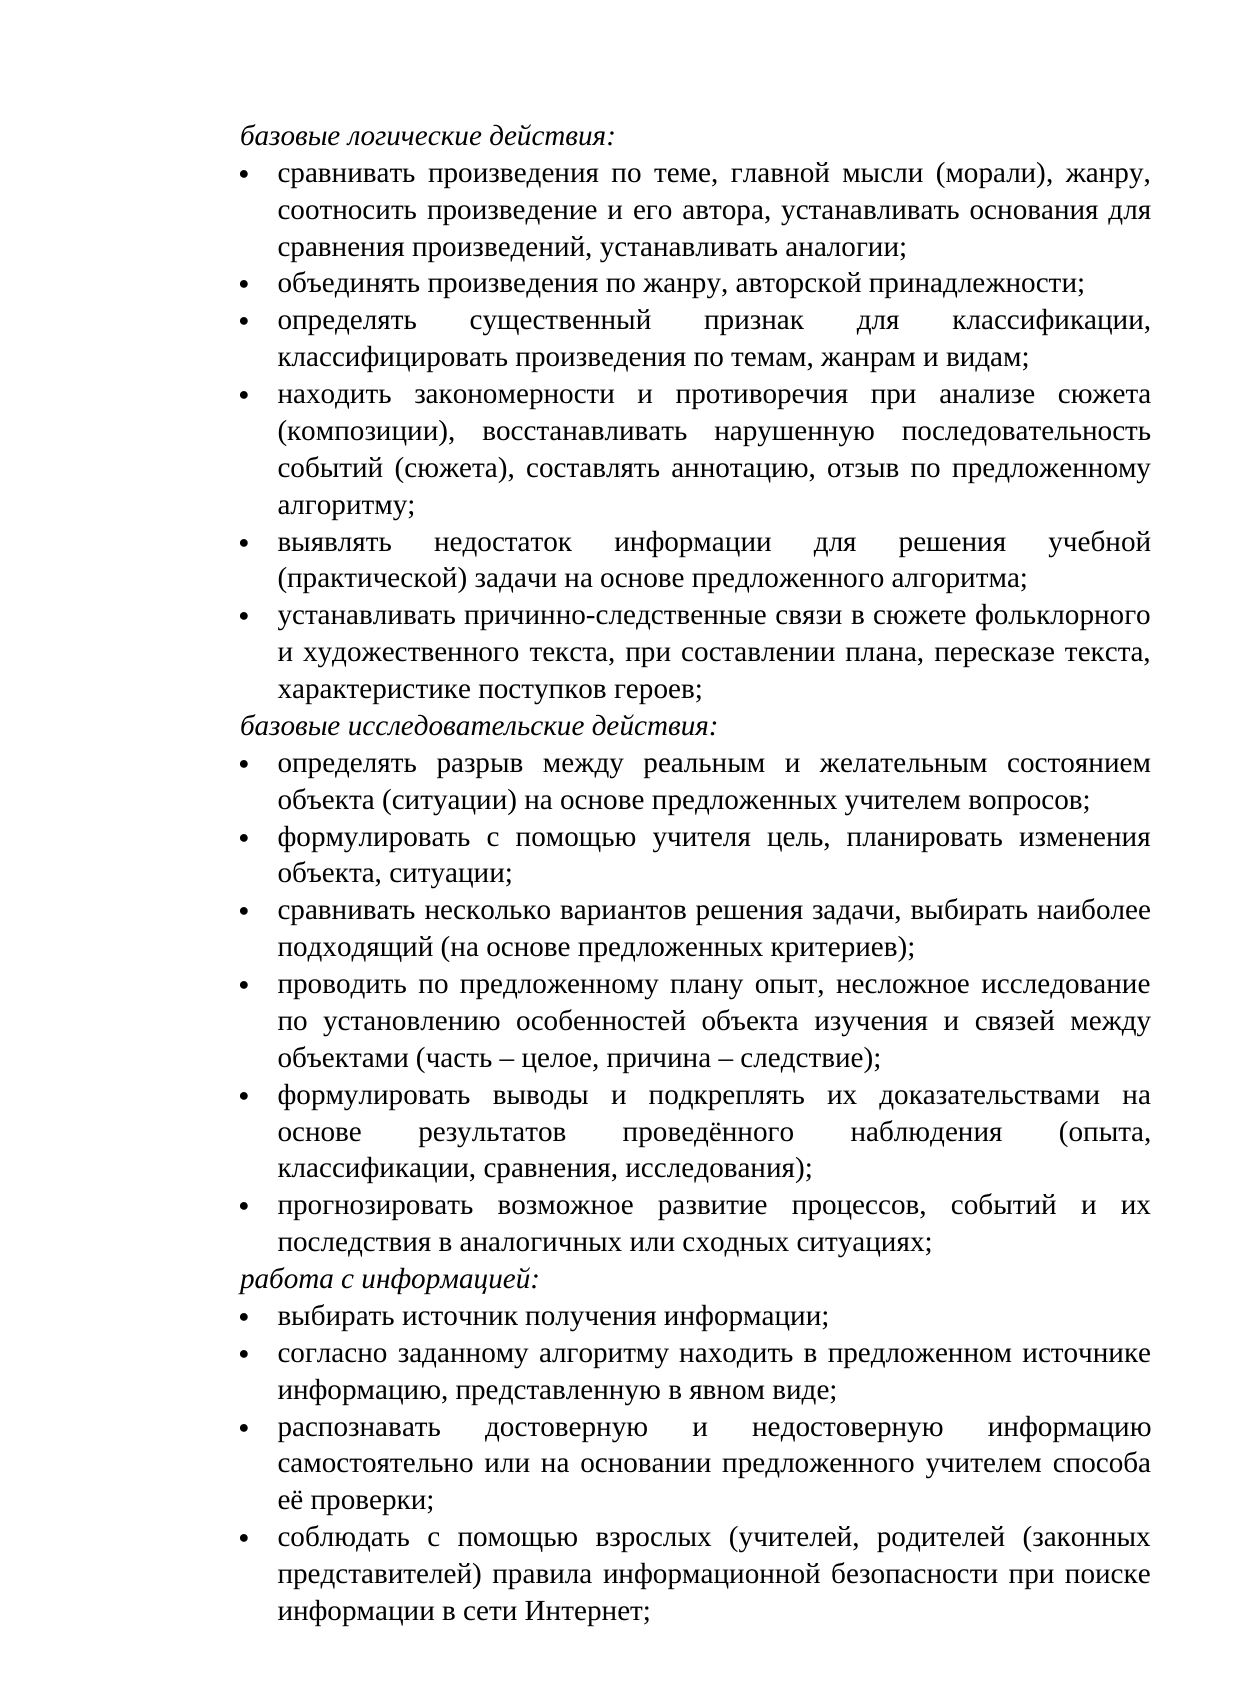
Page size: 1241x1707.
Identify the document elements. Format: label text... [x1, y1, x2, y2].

list соблюдать с помощью взрослых (учителей, родителей (законных представителей) правила информационной безопасности при поиске информации в сети Интернет; [240, 1519, 1152, 1627]
list формулировать с помощью учителя цель, планировать изменения объекта, ситуации; [240, 819, 1152, 889]
list проводить по предложенному плану опыт, несложное исследование по установлению особенностей объекта изучения и связей между объектами (часть – целое, причина – следствие); [240, 966, 1152, 1073]
text базовые исследовательские действия: [177, 708, 1152, 742]
list определять разрыв между реальным и желательным состоянием объекта (ситуации) на основе предложенных учителем вопросов; [240, 745, 1152, 815]
list определять существенный признак для классификации, классифицировать произведения по темам, жанрам и видам; [240, 302, 1152, 373]
list прогнозировать возможное развитие процессов, событий и их последствия в аналогичных или сходных ситуациях; [240, 1187, 1152, 1258]
list выявлять недостаток информации для решения учебной (практической) задачи на основе предложенного алгоритма; [240, 524, 1152, 594]
list сравнивать несколько вариантов решения задачи, выбирать наиболее подходящий (на основе предложенных критериев); [240, 892, 1152, 963]
list распознавать достоверную и недостоверную информацию самостоятельно или на основании предложенного учителем способа её проверки; [240, 1409, 1152, 1516]
list сравнивать произведения по теме, главной мысли (морали), жанру, соотносить произведение и его автора, устанавливать основания для сравнения произведений, устанавливать аналогии; [240, 155, 1152, 262]
list находить закономерности и противоречия при анализе сюжета (композиции), восстанавливать нарушенную последовательность событий (сюжета), составлять аннотацию, отзыв по предложенному алгоритму; [240, 376, 1152, 520]
text работа с информацией: [177, 1261, 1152, 1295]
list формулировать выводы и подкреплять их доказательствами на основе результатов проведённого наблюдения (опыта, классификации, сравнения, исследования); [240, 1077, 1152, 1184]
list объединять произведения по жанру, авторской принадлежности; [240, 266, 1152, 299]
list согласно заданному алгоритму находить в предложенном источнике информацию, представленную в явном виде; [240, 1335, 1152, 1405]
list выбирать источник получения информации; [240, 1298, 1152, 1332]
text базовые логические действия: [177, 118, 1152, 152]
list устанавливать причинно-следственные связи в сюжете фольклорного и художественного текста, при составлении плана, пересказе текста, характеристике поступков героев; [240, 597, 1152, 705]
